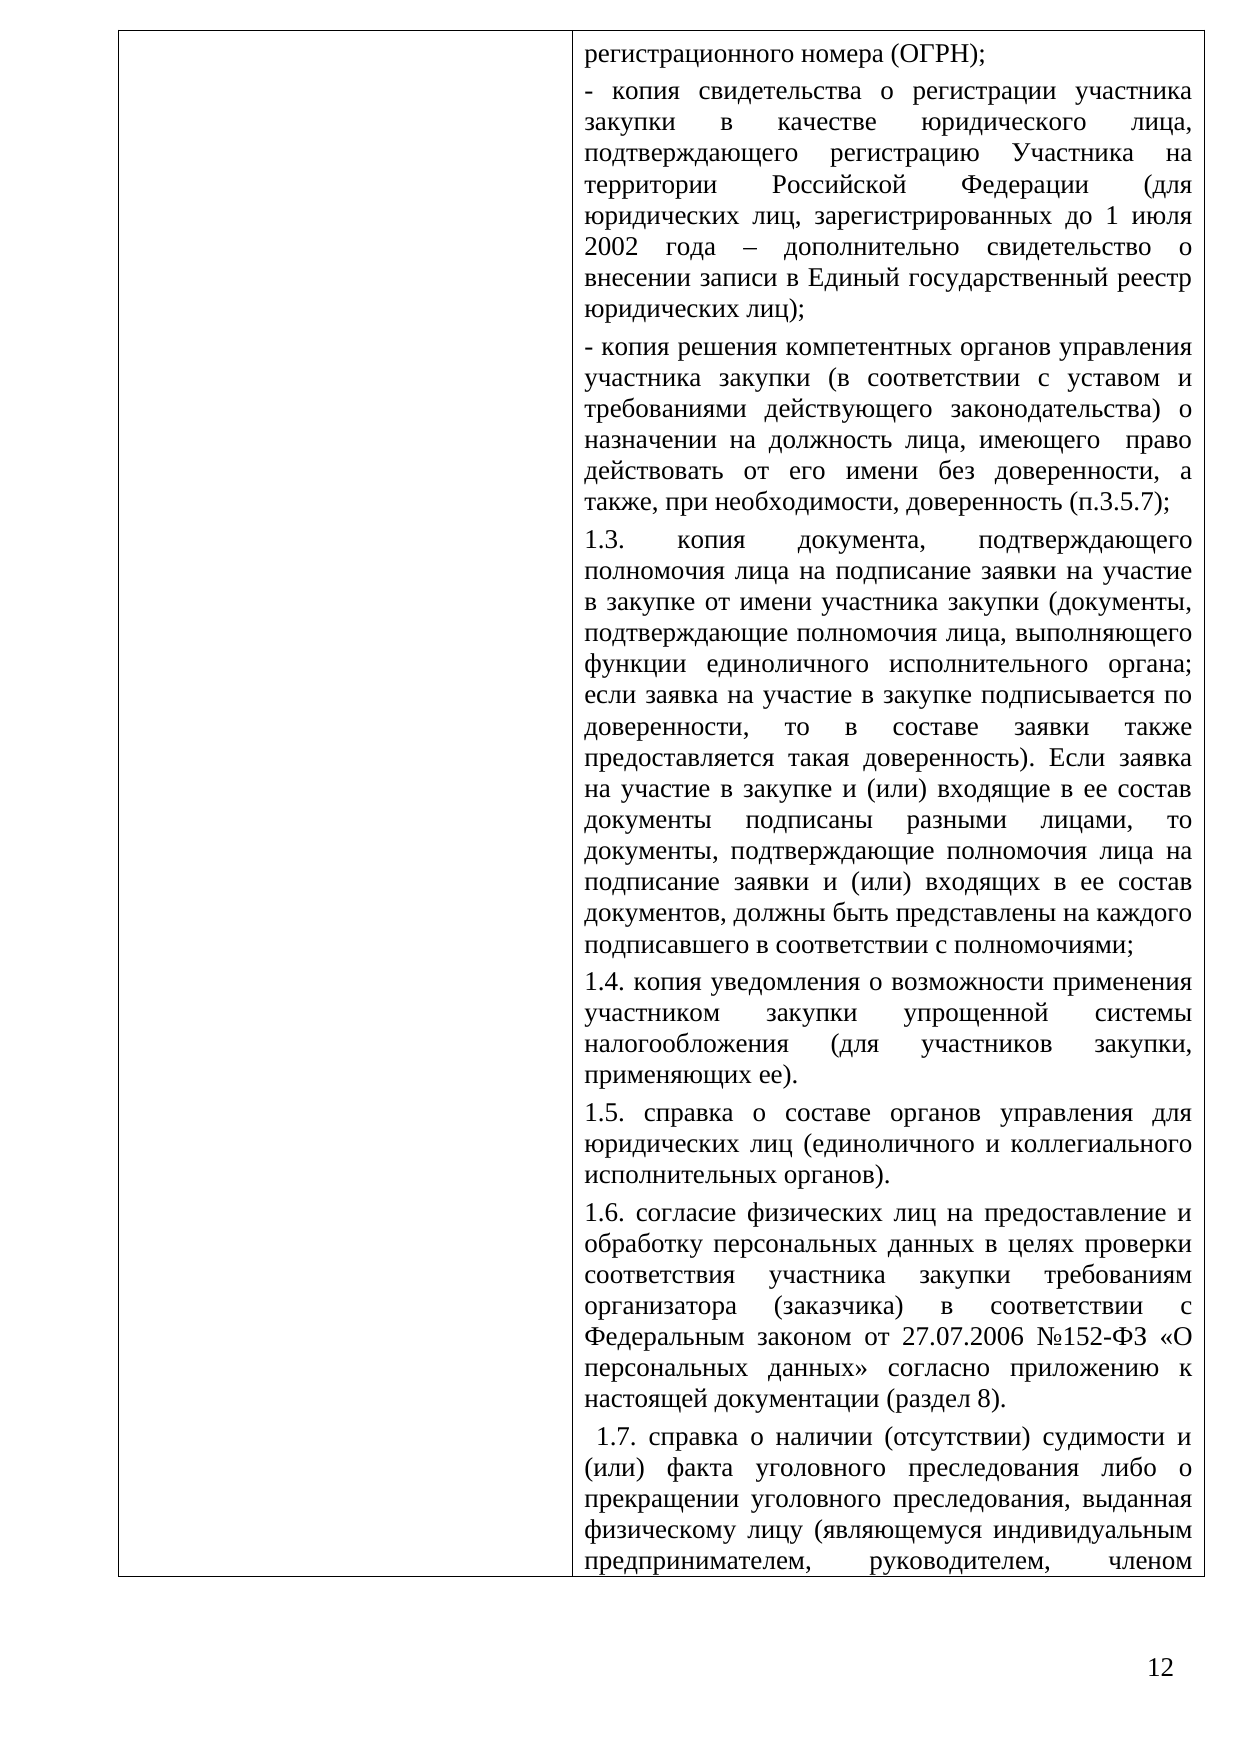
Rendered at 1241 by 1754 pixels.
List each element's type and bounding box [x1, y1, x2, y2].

table_cell [573, 31, 1204, 1576]
table_cell [119, 31, 572, 1576]
